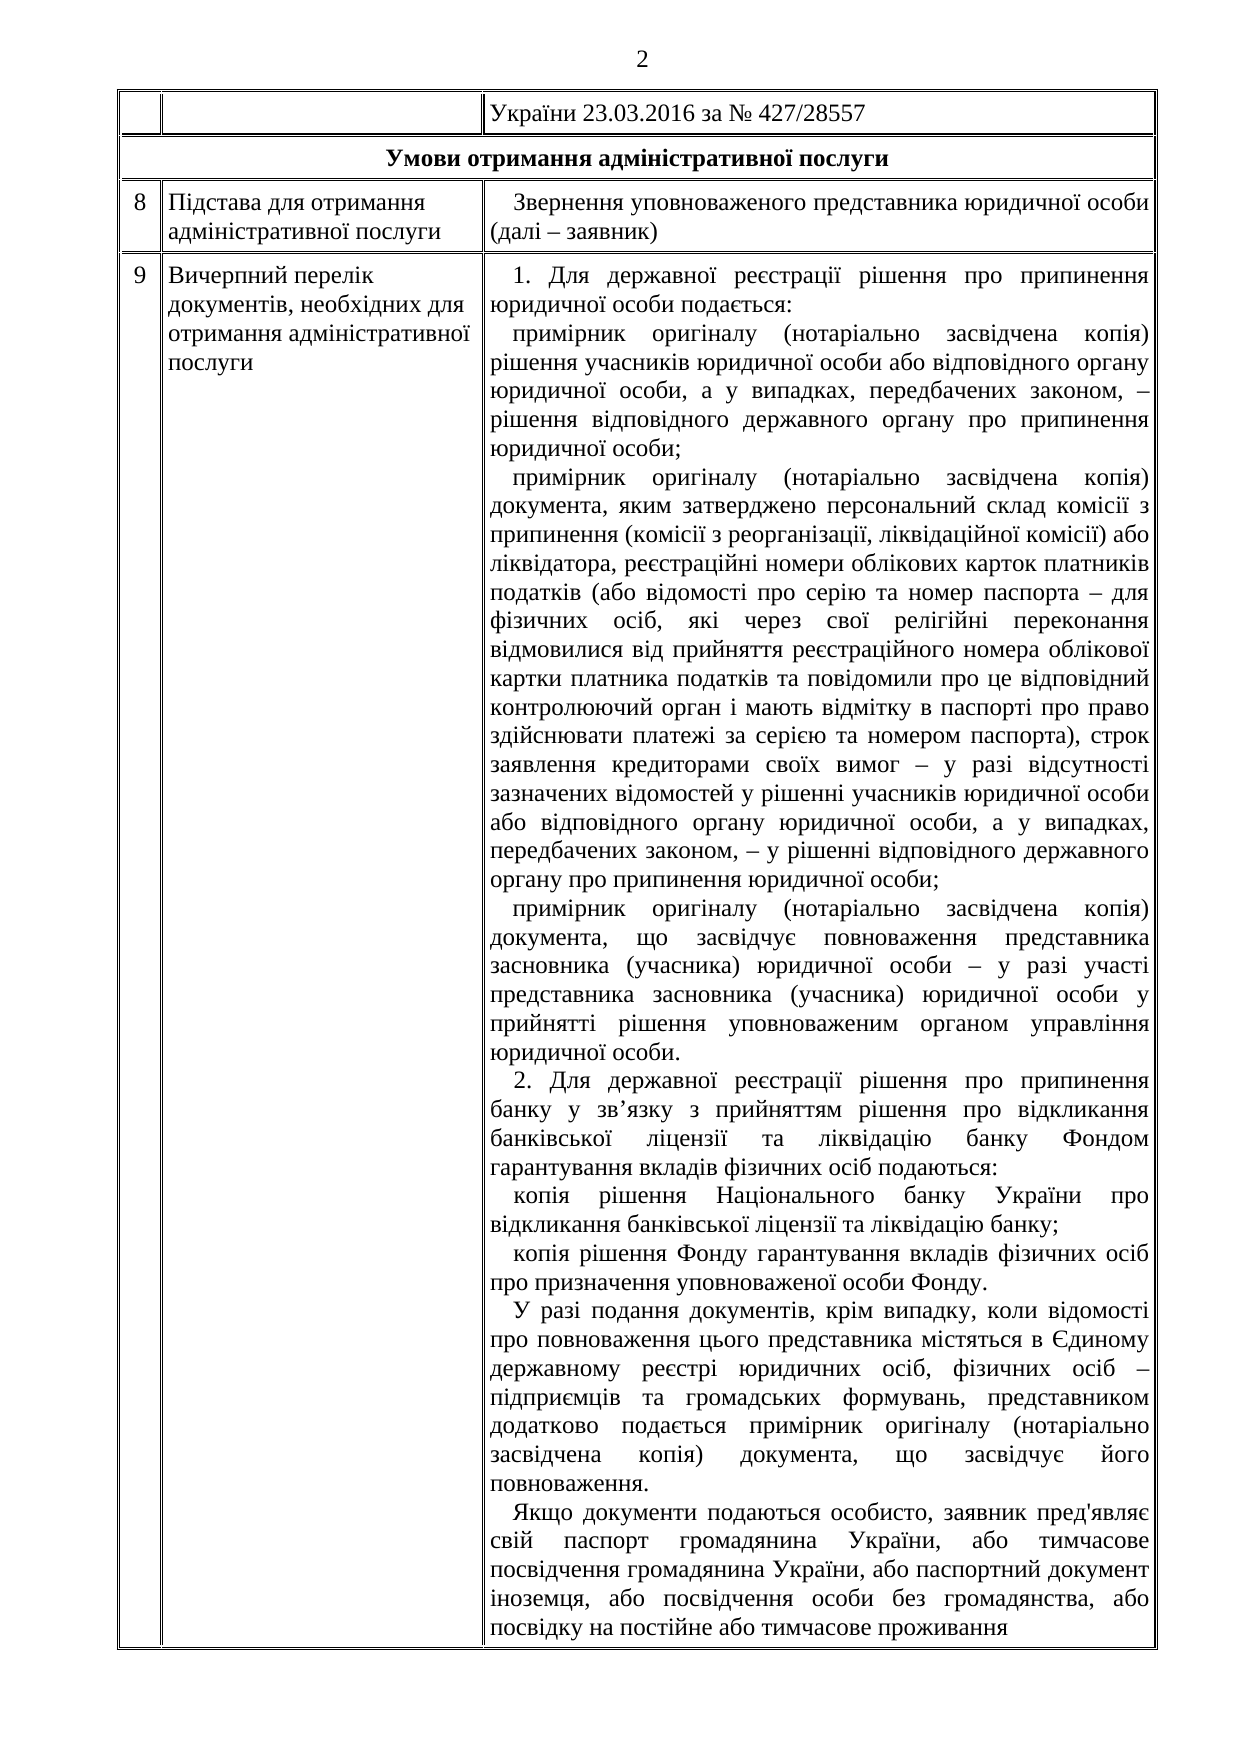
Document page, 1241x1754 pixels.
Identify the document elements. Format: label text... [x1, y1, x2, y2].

table_cell 9 [118, 251, 162, 1647]
table_cell Звернення уповноваженого представника юридичної особи (далі – заявник) [484, 178, 1156, 251]
table_cell Умови отримання адміністративної послуги [120, 133, 1155, 178]
table_cell 1. Для державної реєстрації рішення про припинення юридичної особи подається: примірник оригіналу (нотаріально засвідчена копія) рішення учасників юридичної особи або відповідного органу юридичної особи, а у випадках, передбачених законом, – рішення відповідного державного органу про припинення юридичної особи; примірник оригіналу (нотаріально засвідчена копія) документа, яким затверджено персональний склад комісії з припинення (комісії з реорганізації, ліквідаційної комісії) або ліквідатора, реєстраційні номери облікових карток платників податків (або відомості про серію та номер паспорта – для фізичних осіб, які через свої релігійні переконання відмовилися від прийняття реєстраційного номера облікової картки платника податків та повідомили про це відповідний контролюючий орган і мають відмітку в паспорті про право здійснювати платежі за серією та номером паспорта), строк заявлення кредиторами своїх вимог – у разі відсутності зазначених відомостей у рішенні учасників юридичної особи або відповідного органу юридичної особи, а у випадках, передбачених законом, – у рішенні відповідного державного органу про припинення юридичної особи; примірник оригіналу (нотаріально засвідчена копія) документа, що засвідчує повноваження представника засновника (учасника) юридичної особи – у разі участі представника засновника (учасника) юридичної особи у прийнятті рішення уповноваженим органом управління юридичної особи. 2. Для державної реєстрації рішення про припинення банку у зв’язку з прийняттям рішення про відкликання банківської ліцензії та ліквідацію банку Фондом гарантування вкладів фізичних осіб подаються: копія рішення Національного банку України про відкликання банківської ліцензії та ліквідацію банку; копія рішення Фонду гарантування вкладів фізичних осіб про призначення уповноваженої особи Фонду. У разі подання документів, крім випадку, коли відомості про повноваження цього представника містяться в Єдиному державному реєстрі юридичних осіб, фізичних осіб – підприємців та громадських формувань, представником додатково подається примірник оригіналу (нотаріально засвідчена копія) документа, що засвідчує його повноваження. Якщо документи подаються особисто, заявник пред'являє свій паспорт громадянина України, або тимчасове посвідчення громадянина України, або паспортний документ іноземця, або посвідчення особи без громадянства, або посвідку на постійне або тимчасове проживання [484, 251, 1156, 1647]
table_cell Підстава для отримання адміністративної послуги [163, 181, 482, 251]
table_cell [162, 90, 483, 133]
table_cell Вичерпний перелік документів, необхідних для отримання адміністративної послуги [162, 254, 483, 1647]
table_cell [483, 92, 1154, 133]
table_cell 7 [120, 92, 162, 133]
table_cell 8 [118, 178, 162, 251]
